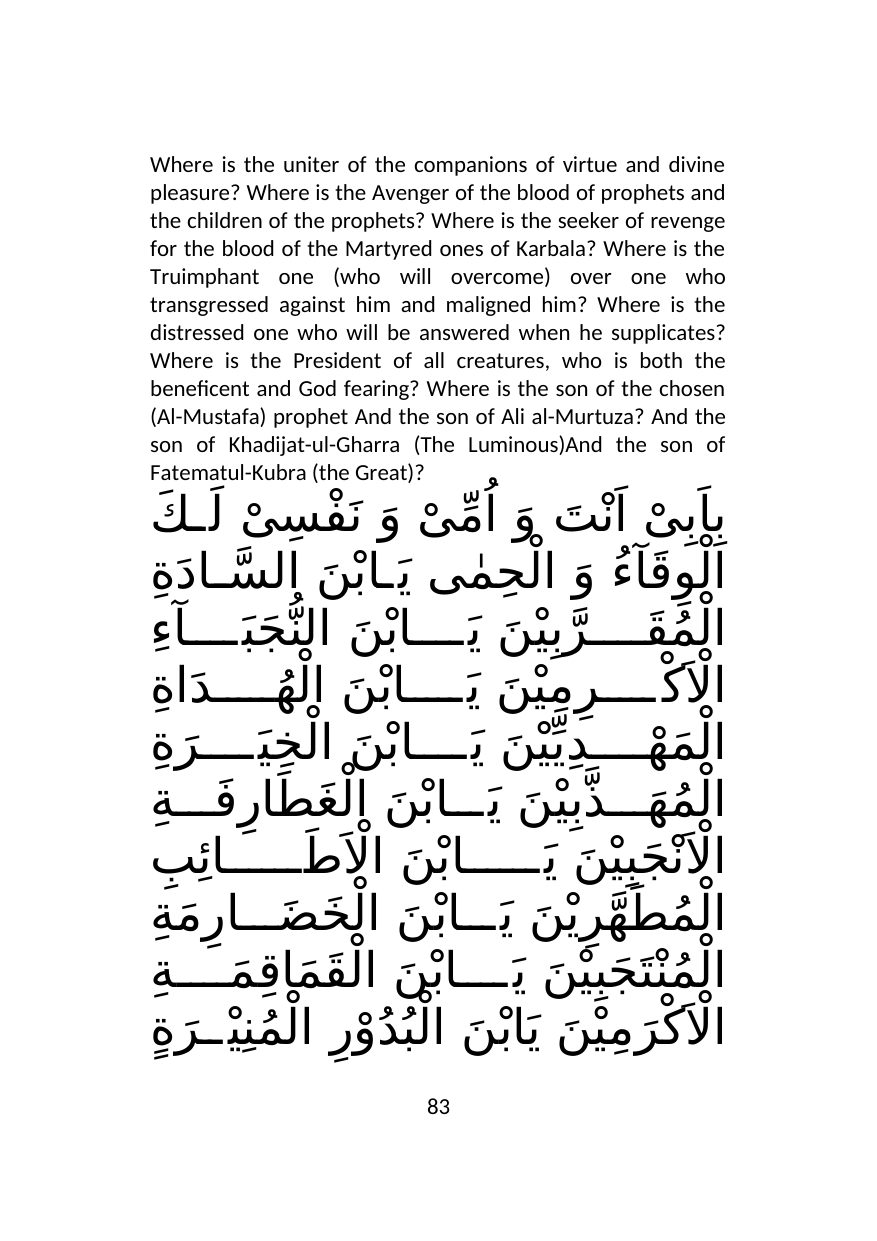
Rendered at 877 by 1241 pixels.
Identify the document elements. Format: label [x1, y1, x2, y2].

text [150, 150, 727, 486]
text [150, 486, 727, 1056]
